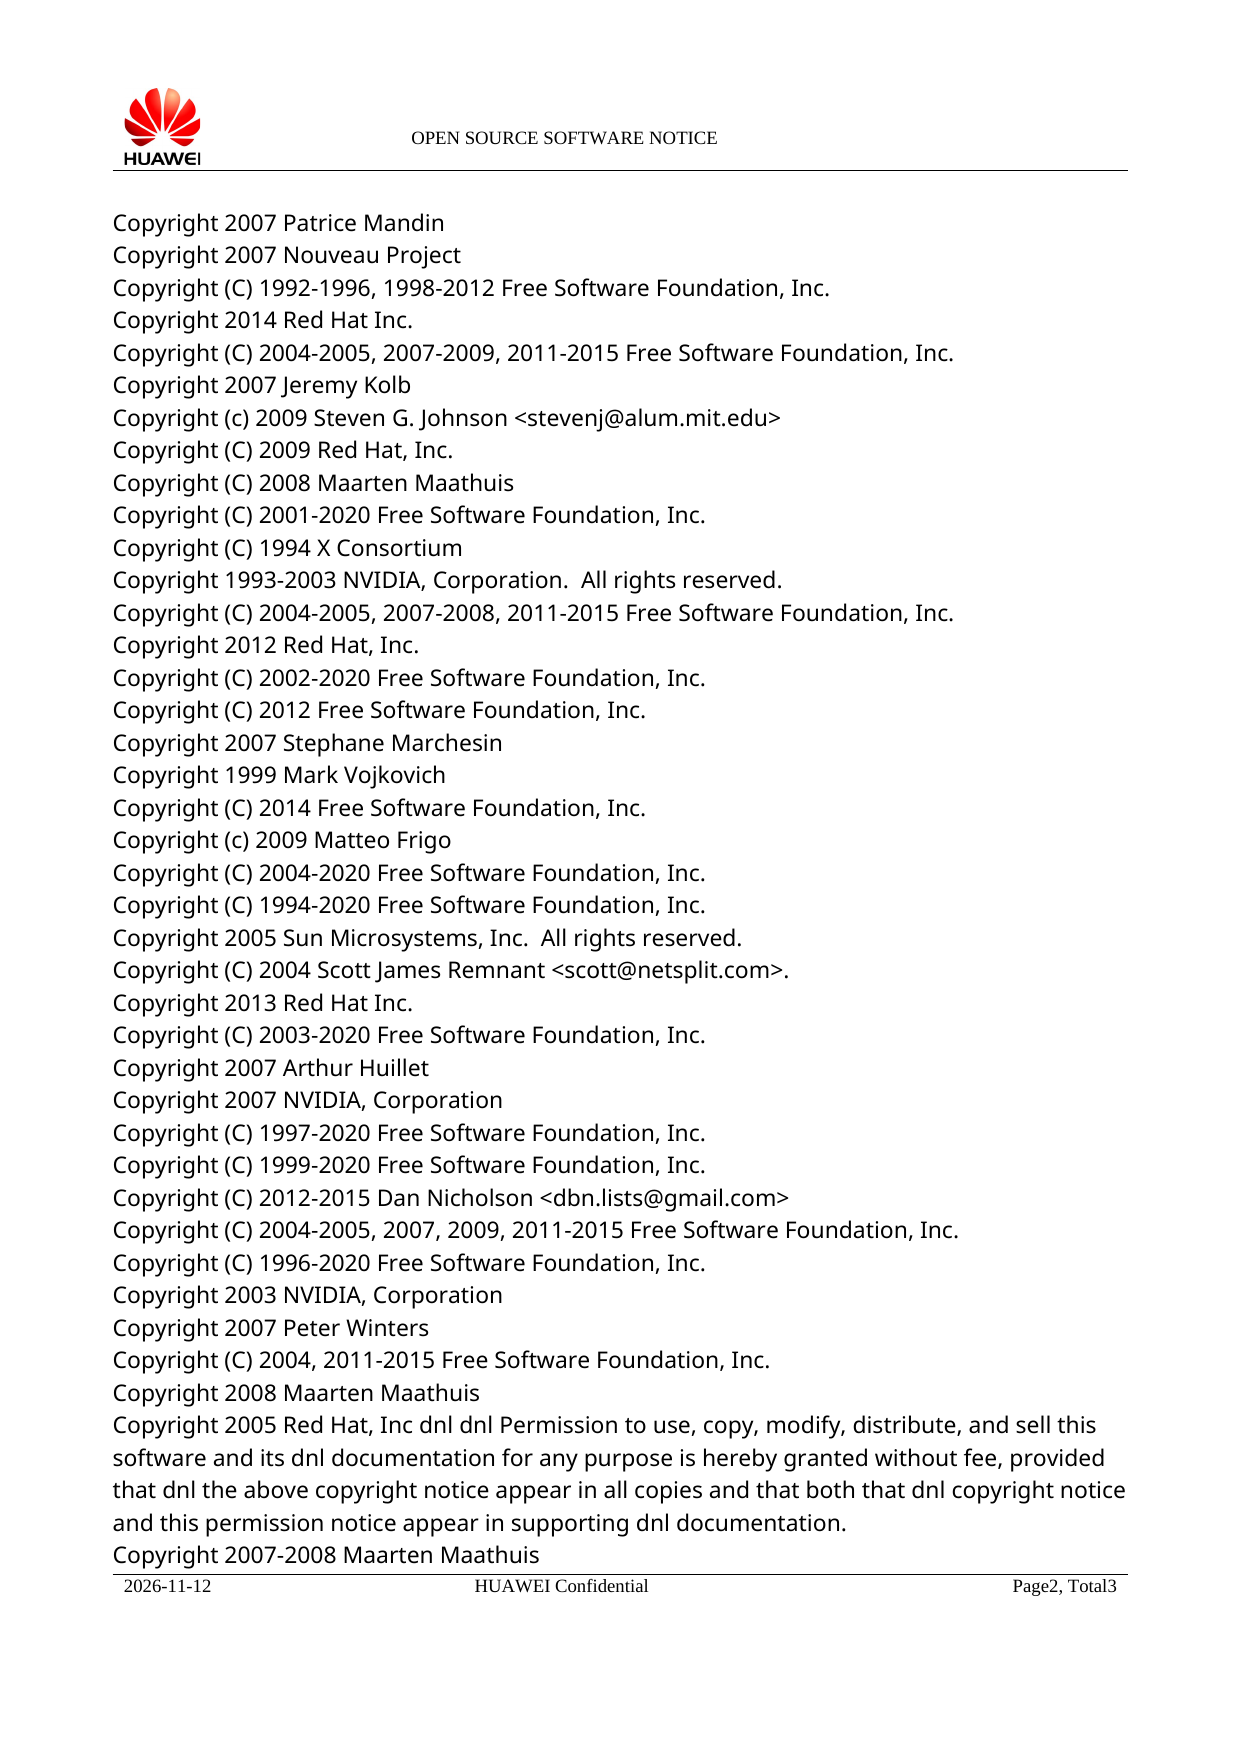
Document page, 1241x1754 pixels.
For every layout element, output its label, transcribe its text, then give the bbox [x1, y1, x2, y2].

picture [124, 88, 201, 165]
